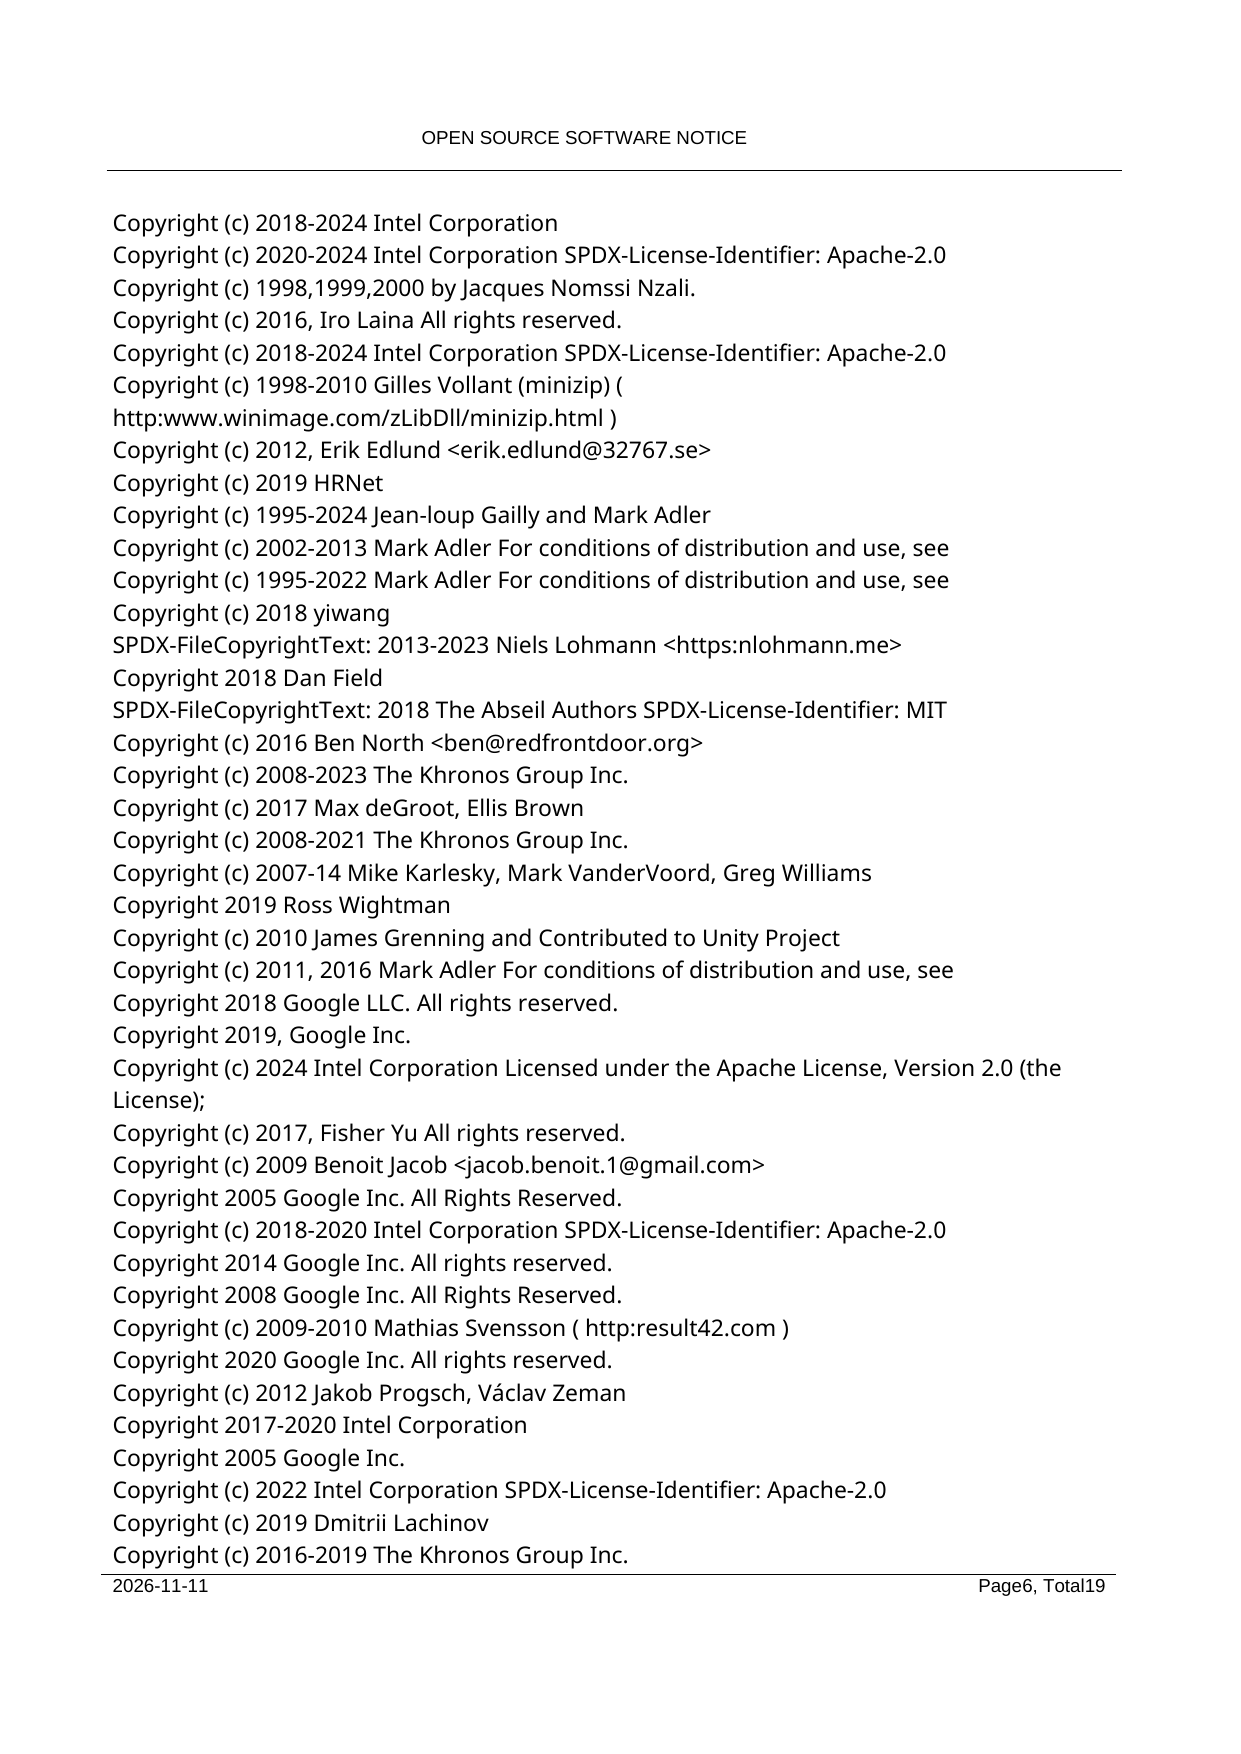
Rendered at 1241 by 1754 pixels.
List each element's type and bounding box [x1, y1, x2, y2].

text [112, 206, 1128, 1571]
